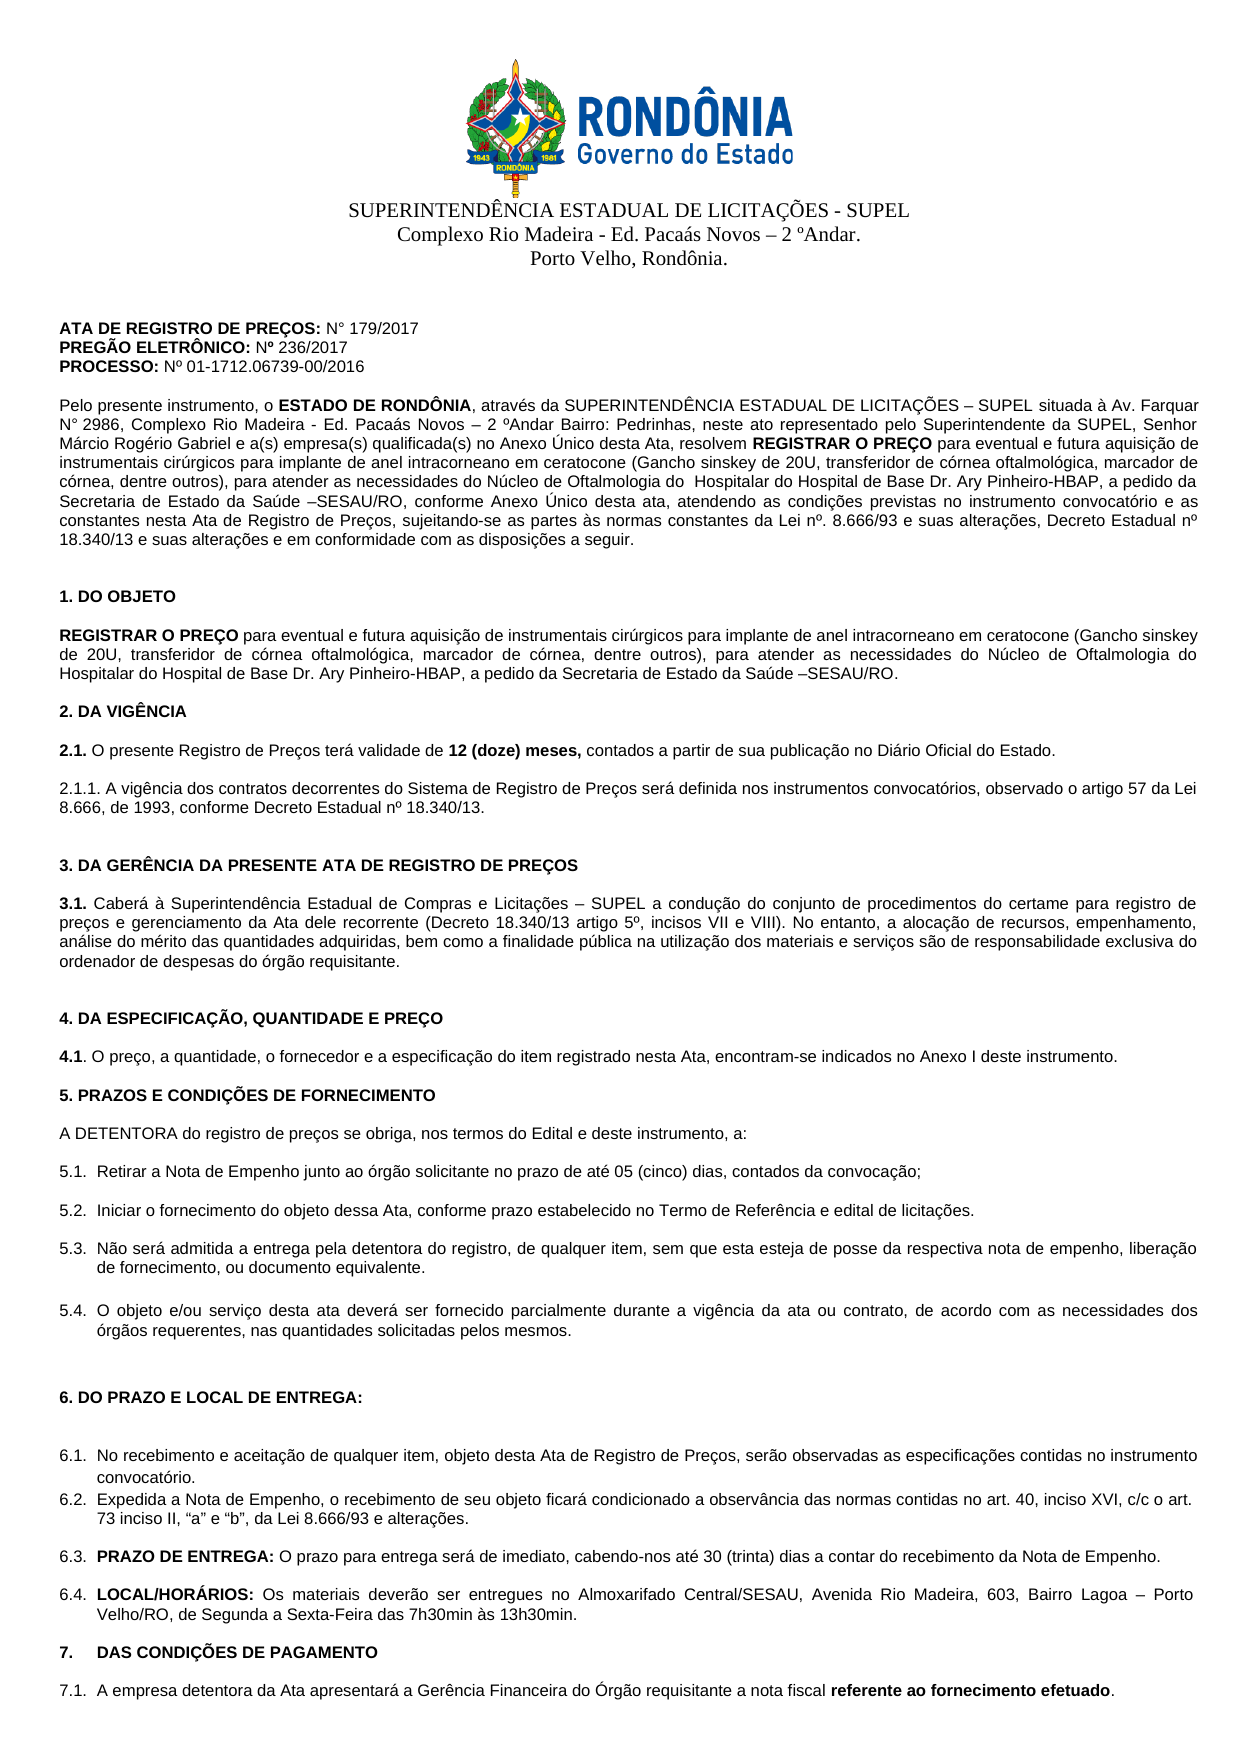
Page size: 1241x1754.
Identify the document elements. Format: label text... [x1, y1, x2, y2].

text Pelo presente instrumento, o ESTADO DE RONDÔNIA, através da SUPERINTENDÊNCIA ESTADUAL DE LICITAÇÕES – SUPEL situada à Av. Farquar N° 2986, Complexo Rio Madeira - Ed. Pacaás Novos – 2 ºAndar Bairro: Pedrinhas, neste ato representado pelo Superintendente da SUPEL, Senhor Márcio Rogério Gabriel e a(s) empresa(s) qualificada(s) no Anexo Único desta Ata, resolvem REGISTRAR O PREÇO para eventual e futura aquisição de instrumentais cirúrgicos para implante de anel intracorneano em ceratocone (Gancho sinskey de 20U, transferidor de córnea oftalmológica, marcador de córnea, dentre outros), para atender as necessidades do Núcleo de Oftalmologia do Hospitalar do Hospital de Base Dr. Ary Pinheiro-HBAP, a pedido da Secretaria de Estado da Saúde –SESAU/RO, conforme Anexo Único desta ata, atendendo as condições previstas no instrumento convocatório e as constantes nesta Ata de Registro de Preços, sujeitando-se as partes às normas constantes da Lei nº. 8.666/93 e suas alterações, Decreto Estadual nº 18.340/13 e suas alterações e em conformidade com as disposições a seguir. [59, 396, 1199, 549]
text 2.1. O presente Registro de Preços terá validade de 12 (doze) meses, contados a partir de sua publicação no Diário Oficial do Estado. [59, 741, 1199, 760]
text PREGÃO ELETRÔNICO: Nº 236/2017 [59, 338, 1199, 357]
text PROCESSO: Nº 01-1712.06739-00/2016 [59, 357, 1199, 376]
picture [465, 59, 793, 198]
text REGISTRAR O PREÇO para eventual e futura aquisição de instrumentais cirúrgicos para implante de anel intracorneano em ceratocone (Gancho sinskey de 20U, transferidor de córnea oftalmológica, marcador de córnea, dentre outros), para atender as necessidades do Núcleo de Oftalmologia do Hospitalar do Hospital de Base Dr. Ary Pinheiro-HBAP, a pedido da Secretaria de Estado da Saúde –SESAU/RO. [59, 626, 1199, 683]
text ATA DE REGISTRO DE PREÇOS: N° 179/2017 [59, 319, 1199, 338]
list O objeto e/ou serviço desta ata deverá ser fornecido parcialmente durante a vigência da ata ou contrato, de acordo com as necessidades dos órgãos requerentes, nas quantidades solicitadas pelos mesmos. [59, 1301, 1199, 1339]
text 6. DO PRAZO E LOCAL DE ENTREGA: [59, 1387, 1199, 1407]
text A DETENTORA do registro de preços se obriga, nos termos do Edital e deste instrumento, a: [59, 1124, 1199, 1143]
list Retirar a Nota de Empenho junto ao órgão solicitante no prazo de até 05 (cinco) dias, contados da convocação; [59, 1162, 1199, 1181]
list LOCAL/HORÁRIOS: Os materiais deverão ser entregues no Almoxarifado Central/SESAU, Avenida Rio Madeira, 603, Bairro Lagoa – Porto Velho/RO, de Segunda a Sexta-Feira das 7h30min às 13h30min. [59, 1585, 1194, 1623]
list Não será admitida a entrega pela detentora do registro, de qualquer item, sem que esta esteja de posse da respectiva nota de empenho, liberação de fornecimento, ou documento equivalente. [59, 1239, 1199, 1277]
text Porto Velho, Rondônia. [59, 246, 1199, 270]
list DAS CONDIÇÕES DE PAGAMENTO [59, 1643, 1199, 1662]
text SUPERINTENDÊNCIA ESTADUAL DE LICITAÇÕES - SUPEL [59, 198, 1199, 222]
text 4. DA ESPECIFICAÇÃO, QUANTIDADE E PREÇO [59, 1009, 1199, 1028]
text 3. DA GERÊNCIA DA PRESENTE ATA DE REGISTRO DE PREÇOS [59, 856, 1199, 875]
text 3.1. Caberá à Superintendência Estadual de Compras e Licitações – SUPEL a condução do conjunto de procedimentos do certame para registro de preços e gerenciamento da Ata dele recorrente (Decreto 18.340/13 artigo 5º, incisos VII e VIII). No entanto, a alocação de recursos, empenhamento, análise do mérito das quantidades adquiridas, bem como a finalidade pública na utilização dos materiais e serviços são de responsabilidade exclusiva do ordenador de despesas do órgão requisitante. [59, 894, 1199, 971]
list PRAZO DE ENTREGA: O prazo para entrega será de imediato, cabendo-nos até 30 (trinta) dias a contar do recebimento da Nota de Empenho. [59, 1547, 1194, 1566]
text 5. PRAZOS E CONDIÇÕES DE FORNECIMENTO [59, 1086, 1199, 1105]
list Iniciar o fornecimento do objeto dessa Ata, conforme prazo estabelecido no Termo de Referência e edital de licitações. [59, 1201, 1199, 1220]
text 4.1. O preço, a quantidade, o fornecedor e a especificação do item registrado nesta Ata, encontram-se indicados no Anexo I deste instrumento. [59, 1047, 1199, 1066]
list Expedida a Nota de Empenho, o recebimento de seu objeto ficará condicionado a observância das normas contidas no art. 40, inciso XVI, c/c o art. 73 inciso II, “a” e “b”, da Lei 8.666/93 e alterações. [59, 1489, 1194, 1528]
text 1. DO OBJETO [59, 587, 1199, 606]
text 2.1.1. A vigência dos contratos decorrentes do Sistema de Registro de Preços será definida nos instrumentos convocatórios, observado o artigo 57 da Lei 8.666, de 1993, conforme Decreto Estadual nº 18.340/13. [59, 779, 1199, 817]
list A empresa detentora da Ata apresentará a Gerência Financeira do Órgão requisitante a nota fiscal referente ao fornecimento efetuado. [59, 1681, 1199, 1700]
text 2. DA VIGÊNCIA [59, 702, 1199, 721]
list No recebimento e aceitação de qualquer item, objeto desta Ata de Registro de Preços, serão observadas as especificações contidas no instrumento convocatório. [59, 1445, 1199, 1487]
text Complexo Rio Madeira - Ed. Pacaás Novos – 2 ºAndar. [59, 222, 1199, 246]
